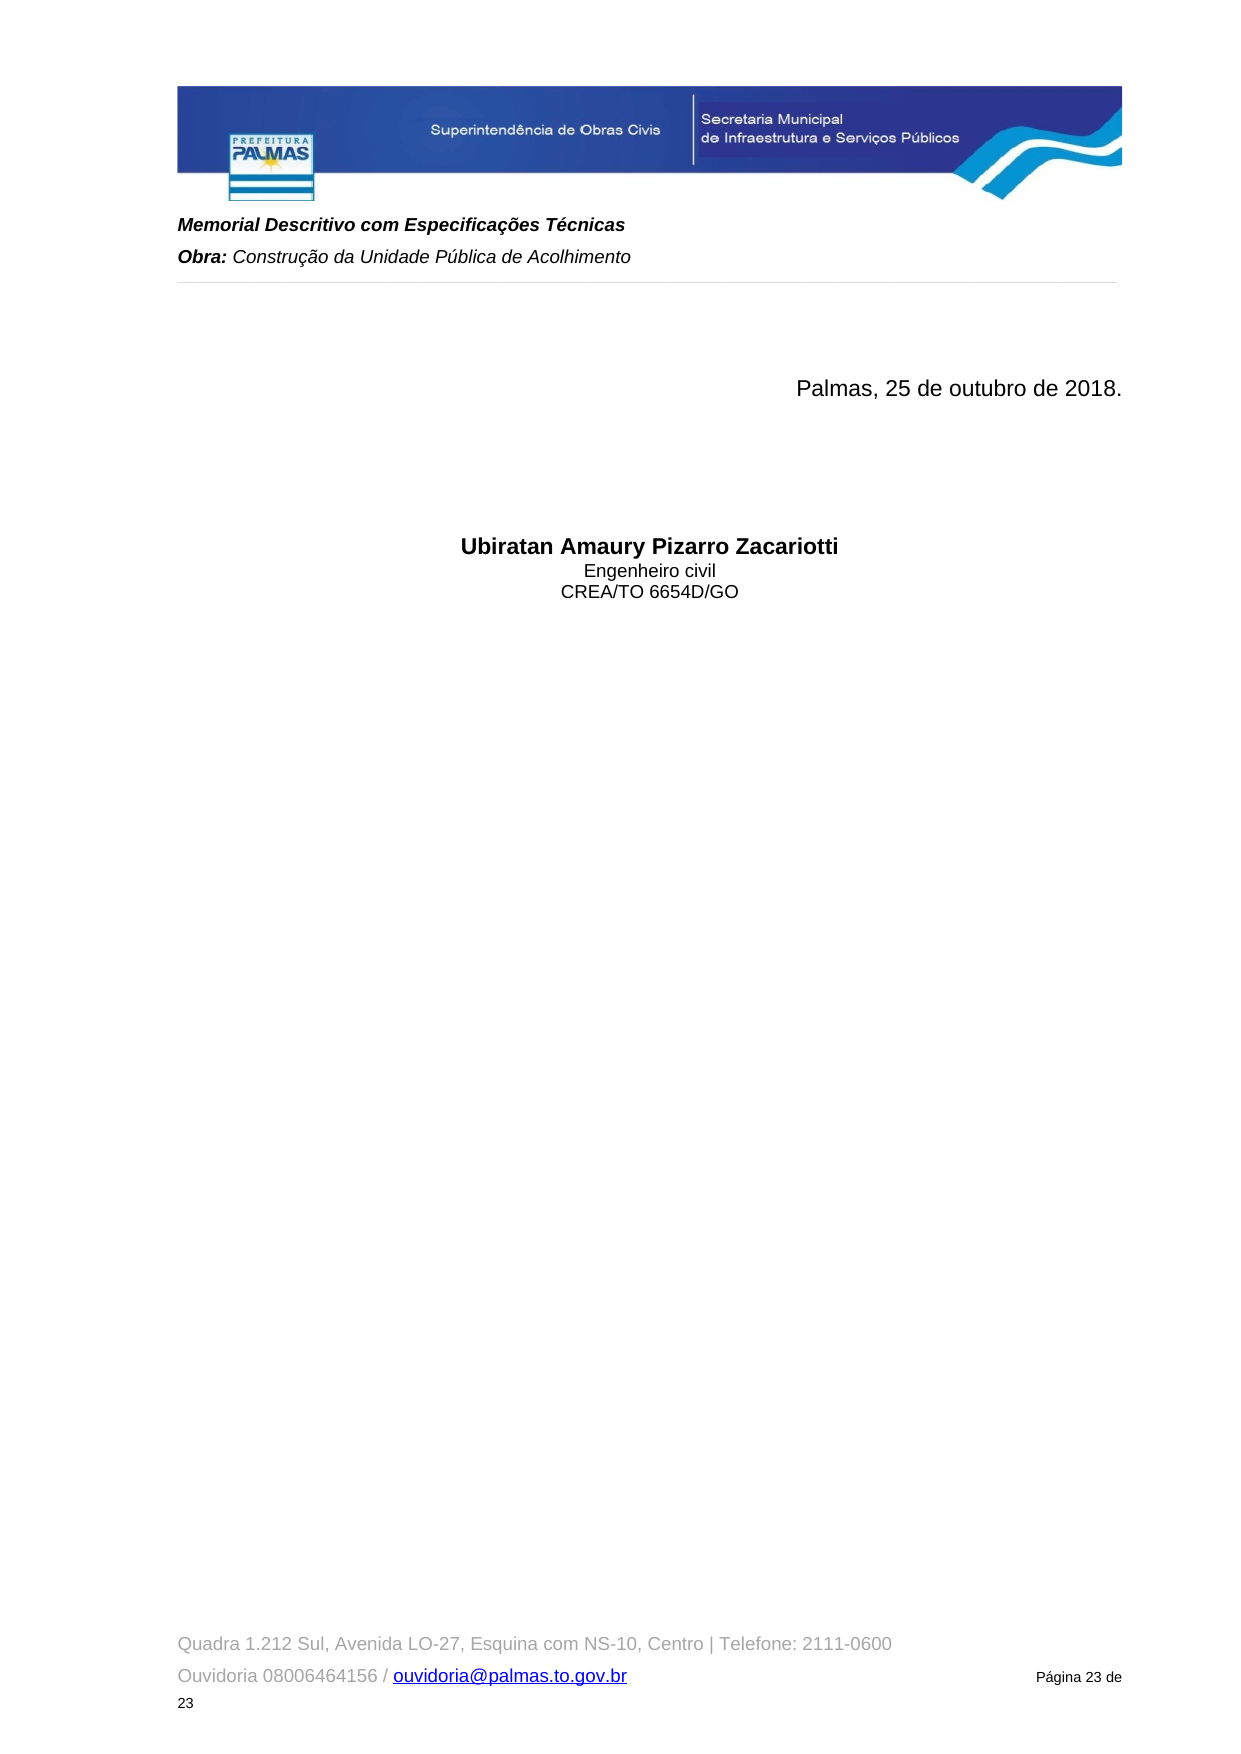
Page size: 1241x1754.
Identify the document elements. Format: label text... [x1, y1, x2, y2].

text Engenheiro civil [177, 559, 1122, 581]
text Ubiratan Amaury Pizarro Zacariotti [177, 533, 1122, 559]
text Palmas, 25 de outubro de 2018. [177, 375, 1122, 402]
text CREA/TO 6654D/GO [177, 581, 1122, 603]
picture [177, 86, 1123, 201]
